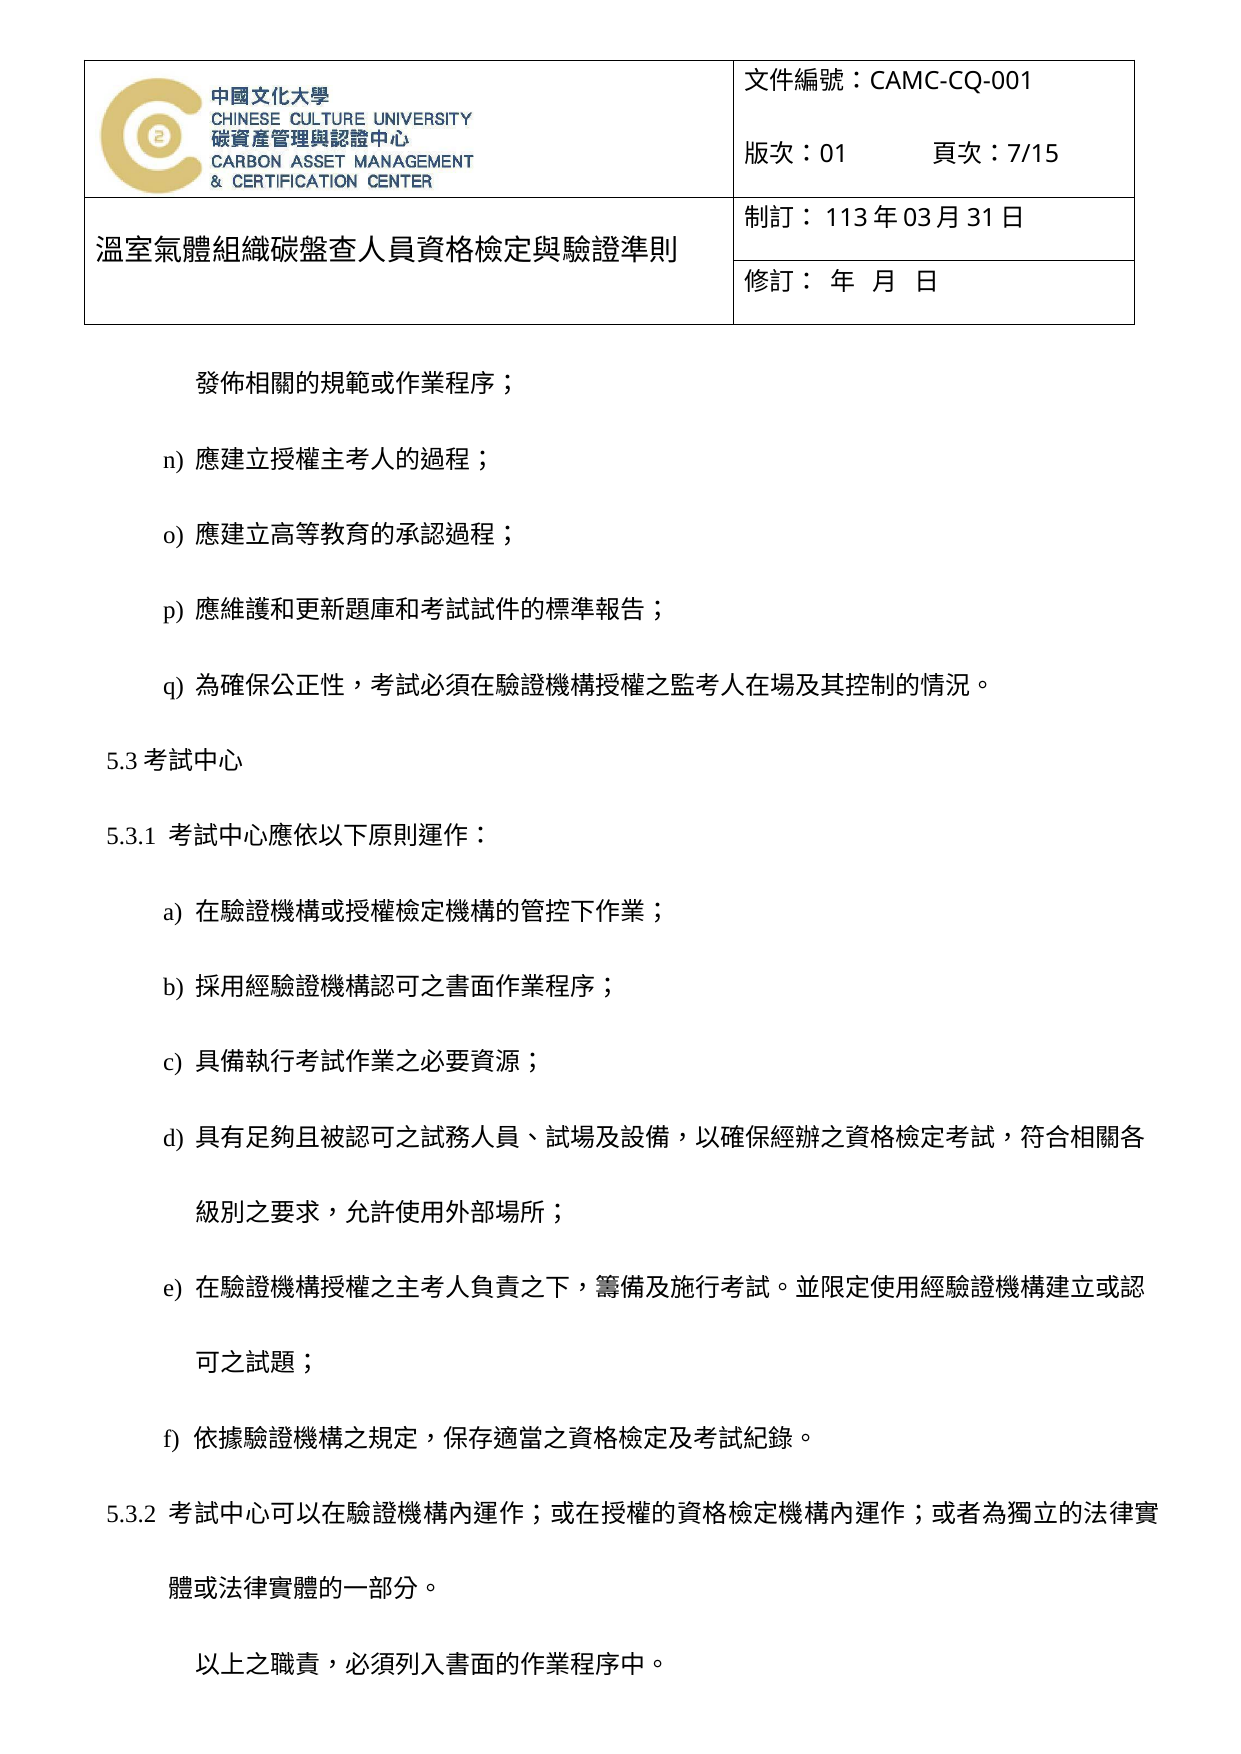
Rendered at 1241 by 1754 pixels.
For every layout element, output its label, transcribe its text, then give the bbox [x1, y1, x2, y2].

list 具有足夠且被認可之試務人員、試場及設備，以確保經辦之資格檢定考試，符合相關各級別之要求，允許使用外部場所； [163, 1117, 1163, 1228]
list 考試中心 [106, 740, 1163, 777]
list 應建立高等教育的承認過程； [163, 514, 1163, 551]
list 依據驗證機構之規定，保存適當之資格檢定及考試紀錄。 [163, 1418, 1163, 1454]
list 應維護和更新題庫和考試試件的標準報告； [163, 590, 1163, 626]
list 在驗證機構或授權檢定機構的管控下作業； [163, 891, 1163, 927]
list 為確保公正性，考試必須在驗證機構授權之監考人在場及其控制的情況。 [163, 665, 1163, 701]
list 考試中心可以在驗證機構內運作；或在授權的資格檢定機構內運作；或者為獨立的法律實體或法律實體的一部分。 [106, 1493, 1163, 1605]
list 應建立授權主考人的過程； [163, 439, 1163, 475]
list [163, 81, 1163, 400]
list 採用經驗證機構認可之書面作業程序； [163, 966, 1163, 1003]
picture [95, 67, 484, 197]
list 考試中心應依以下原則運作： [106, 816, 1163, 852]
list 在驗證機構授權之主考人負責之下，籌備及施行考試。並限定使用經驗證機構建立或認可之試題； [163, 1268, 1163, 1379]
text 以上之職責，必須列入書面的作業程序中。 [195, 1644, 1163, 1680]
list 具備執行考試作業之必要資源； [163, 1042, 1163, 1078]
